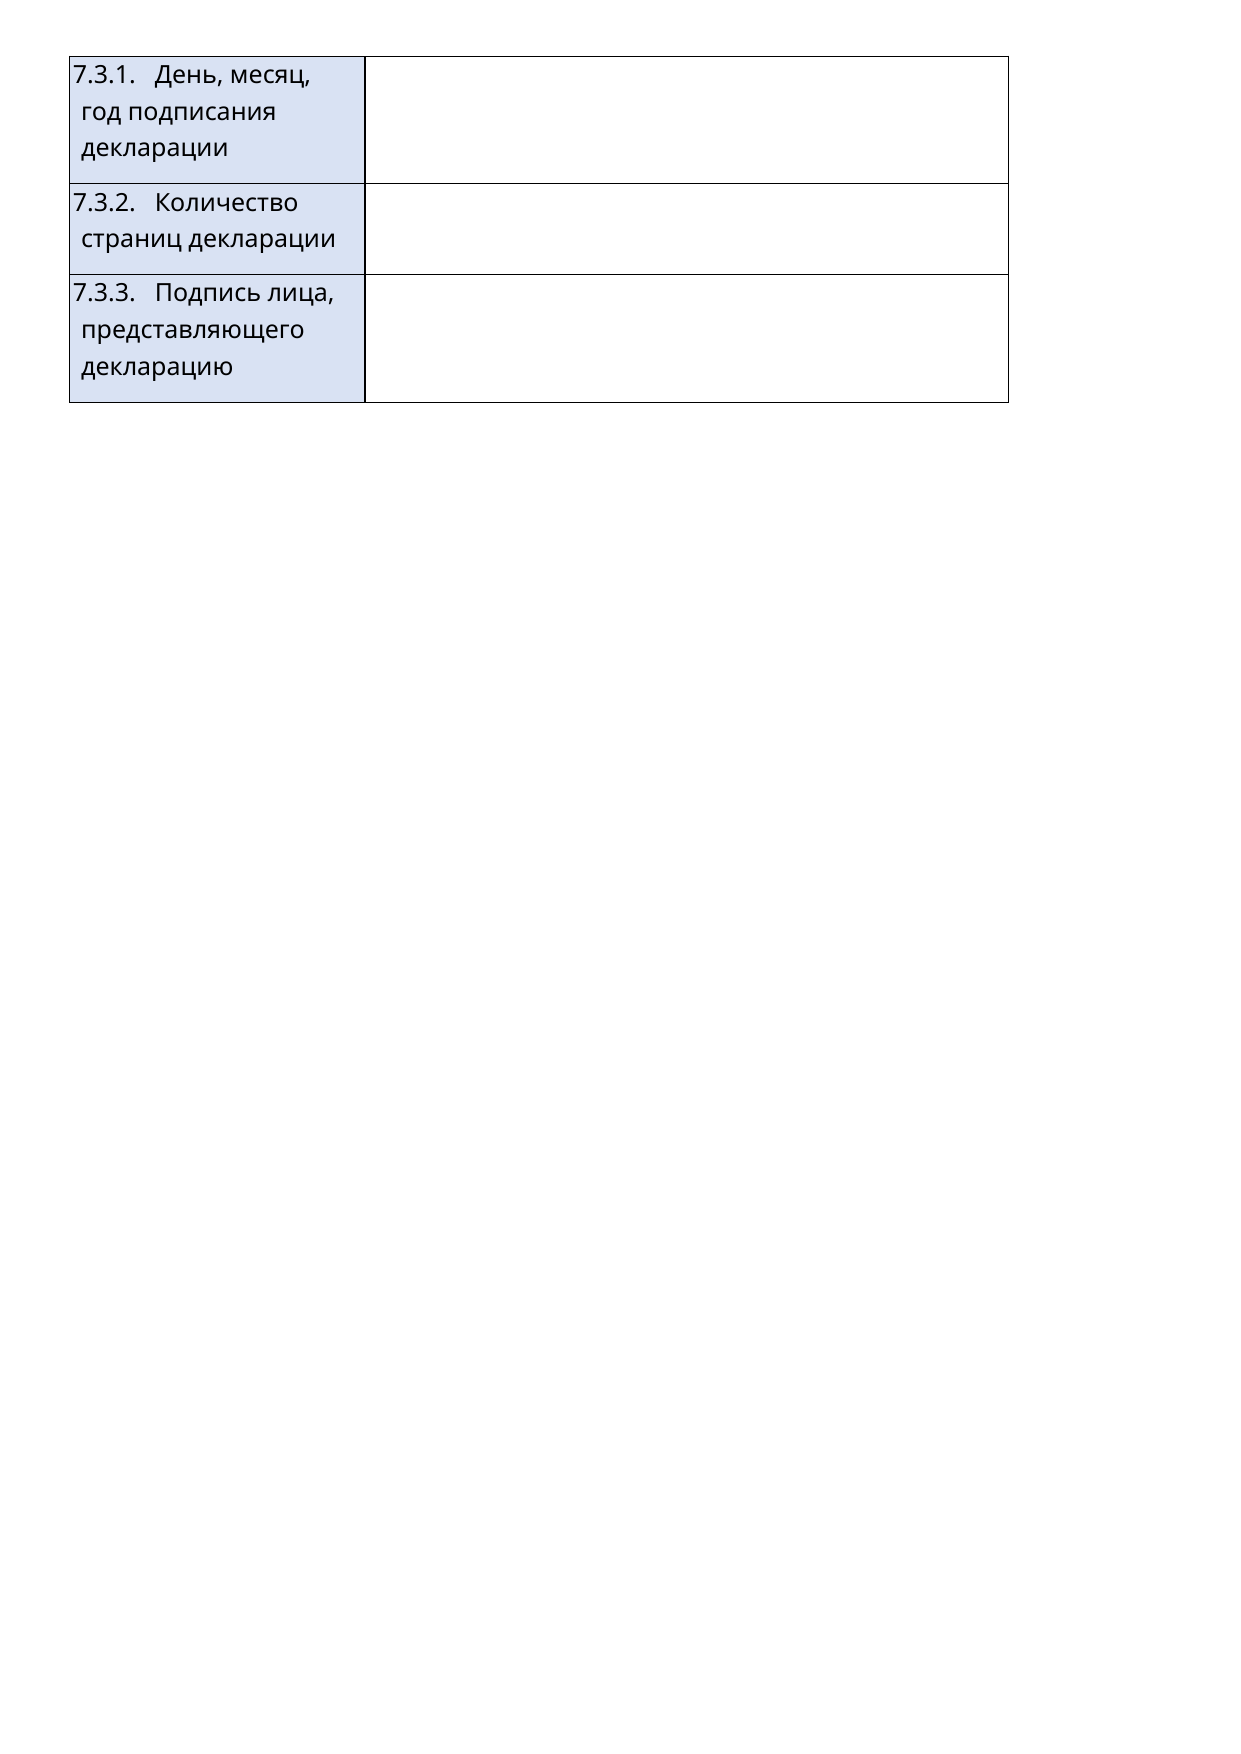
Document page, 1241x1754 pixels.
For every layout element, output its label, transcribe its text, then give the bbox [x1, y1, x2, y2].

table_cell Подпись лица, представляющего декларацию [70, 275, 364, 402]
table_cell [366, 275, 1008, 402]
table_header [366, 57, 1008, 183]
table_header День, месяц, год подписания декларации [70, 57, 364, 183]
table_cell Количество страниц декларации [70, 184, 364, 274]
table_cell [366, 184, 1008, 274]
